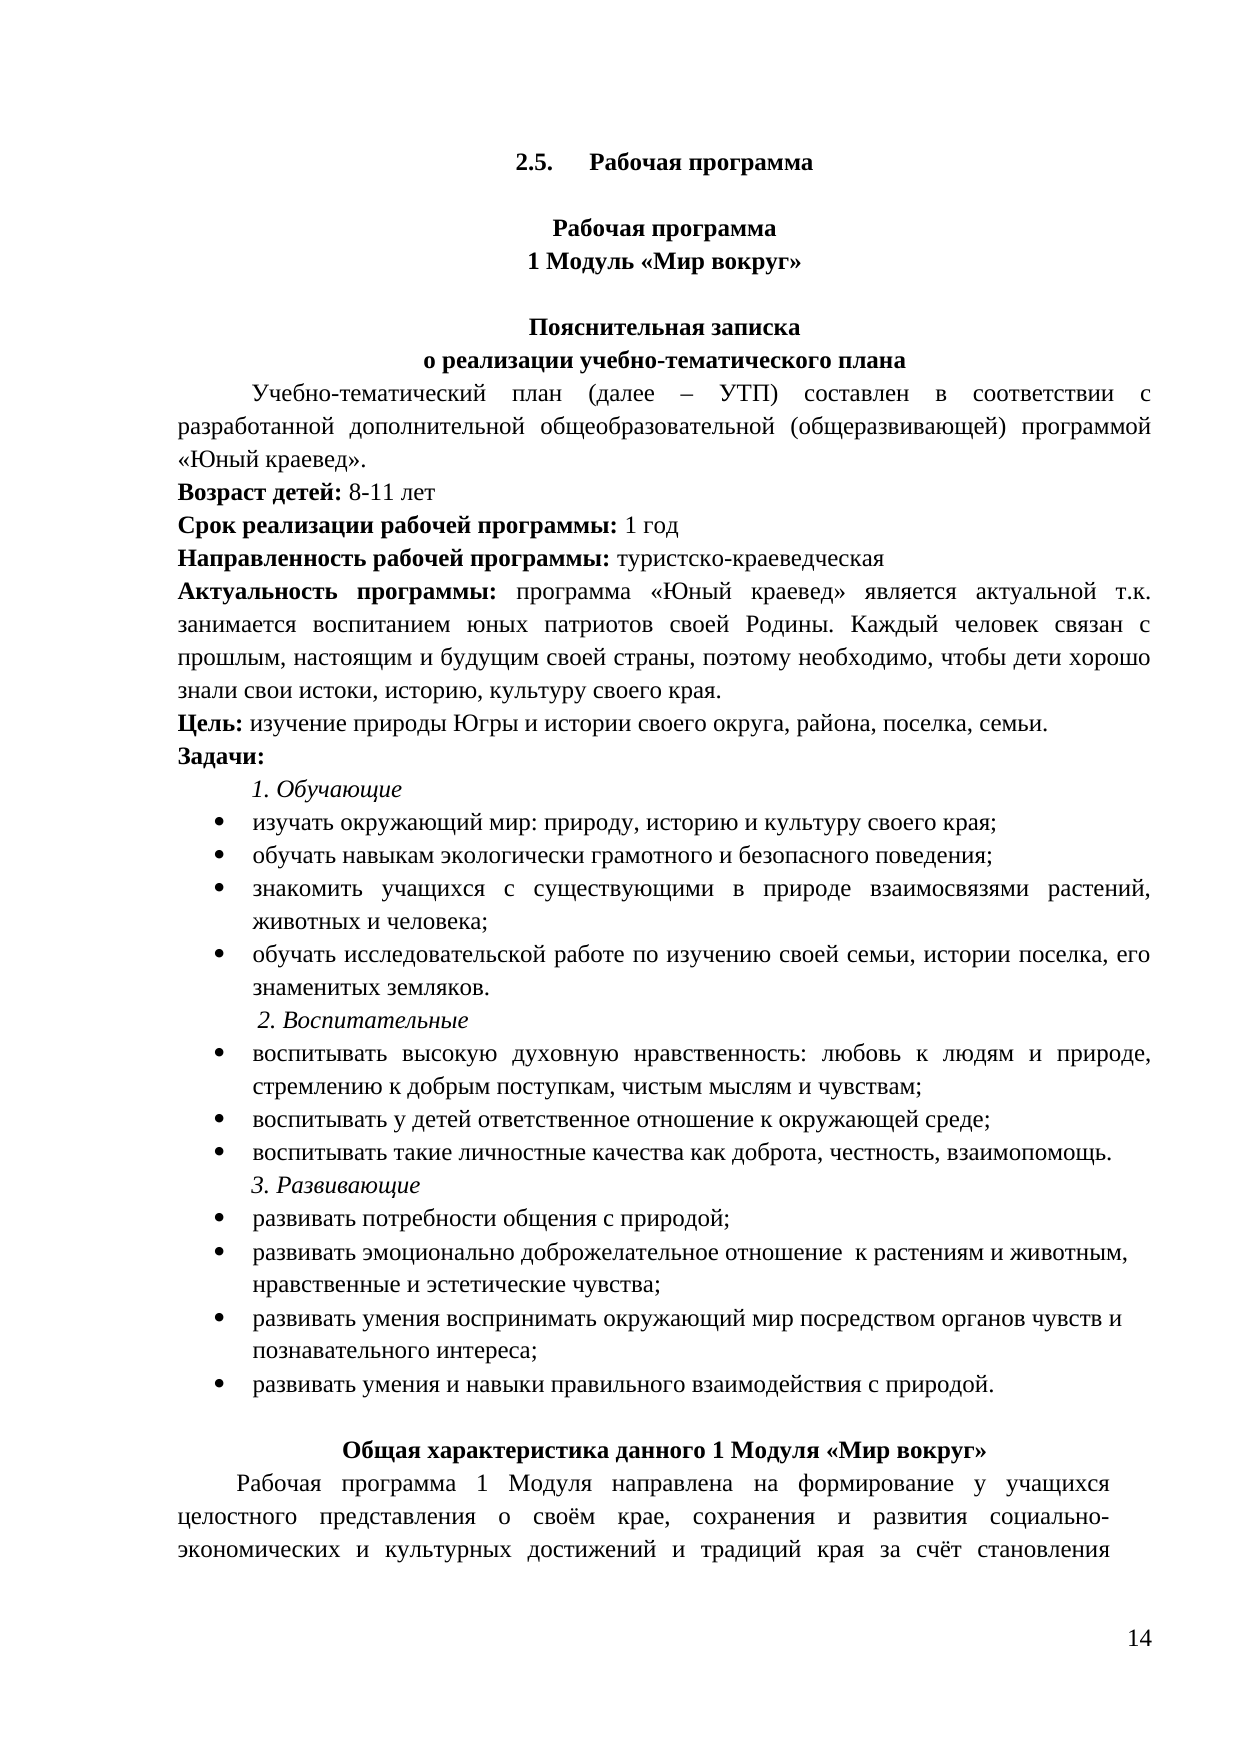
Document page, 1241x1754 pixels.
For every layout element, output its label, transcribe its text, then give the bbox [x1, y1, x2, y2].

text 1. Обучающие [177, 774, 1152, 803]
list Рабочая программа [177, 147, 1152, 176]
list знакомить учащихся с существующими в природе взаимосвязями растений, животных и человека; [215, 873, 1152, 935]
text 3. Развивающие [177, 1171, 1152, 1199]
list обучать навыкам экологически грамотного и безопасного поведения; [215, 840, 1152, 869]
text Задачи: [177, 741, 1152, 770]
text Рабочая программа [177, 213, 1152, 242]
text Общая характеристика данного 1 Модуля «Мир вокруг» [177, 1435, 1152, 1463]
list развивать потребности общения с природой; [215, 1203, 1152, 1232]
list воспитывать у детей ответственное отношение к окружающей среде; [215, 1104, 1152, 1133]
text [177, 1468, 1110, 1562]
list воспитывать такие личностные качества как доброта, честность, взаимопомощь. [215, 1137, 1152, 1166]
text Актуальность программы: программа «Юный краевед» является актуальной т.к. занимается воспитанием юных патриотов своей Родины. Каждый человек связан с прошлым, настоящим и будущим своей страны, поэтому необходимо, чтобы дети хорошо знали свои истоки, историю, культуру своего края. [177, 576, 1152, 704]
list развивать умения воспринимать окружающий мир посредством органов чувств и познавательного интереса; [215, 1303, 1152, 1364]
list воспитывать высокую духовную нравственность: любовь к людям и природе, стремлению к добрым поступкам, чистым мыслям и чувствам; [215, 1038, 1152, 1100]
text Возраст детей: 8-11 лет [177, 477, 1152, 506]
text Цель: изучение природы Югры и истории своего округа, района, поселка, семьи. [177, 708, 1152, 737]
list обучать исследовательской работе по изучению своей семьи, истории поселка, его знаменитых земляков. [215, 939, 1152, 1001]
text о реализации учебно-тематического плана [177, 345, 1152, 374]
text Пояснительная записка [177, 312, 1152, 341]
text 2. Воспитательные [177, 1005, 1152, 1034]
text Срок реализации рабочей программы: 1 год [177, 510, 1152, 539]
text 1 Модуль «Мир вокруг» [177, 246, 1152, 275]
list изучать окружающий мир: природу, историю и культуру своего края; [215, 807, 1152, 836]
list развивать умения и навыки правильного взаимодействия с природой. [215, 1369, 1152, 1397]
text Направленность рабочей программы: туристско-краеведческая [177, 543, 1152, 572]
text Учебно-тематический план (далее – УТП) составлен в соответствии с разработанной дополнительной общеобразовательной (общеразвивающей) программой «Юный краевед». [177, 378, 1152, 473]
list развивать эмоционально доброжелательное отношение к растениям и животным, нравственные и эстетические чувства; [215, 1237, 1152, 1298]
